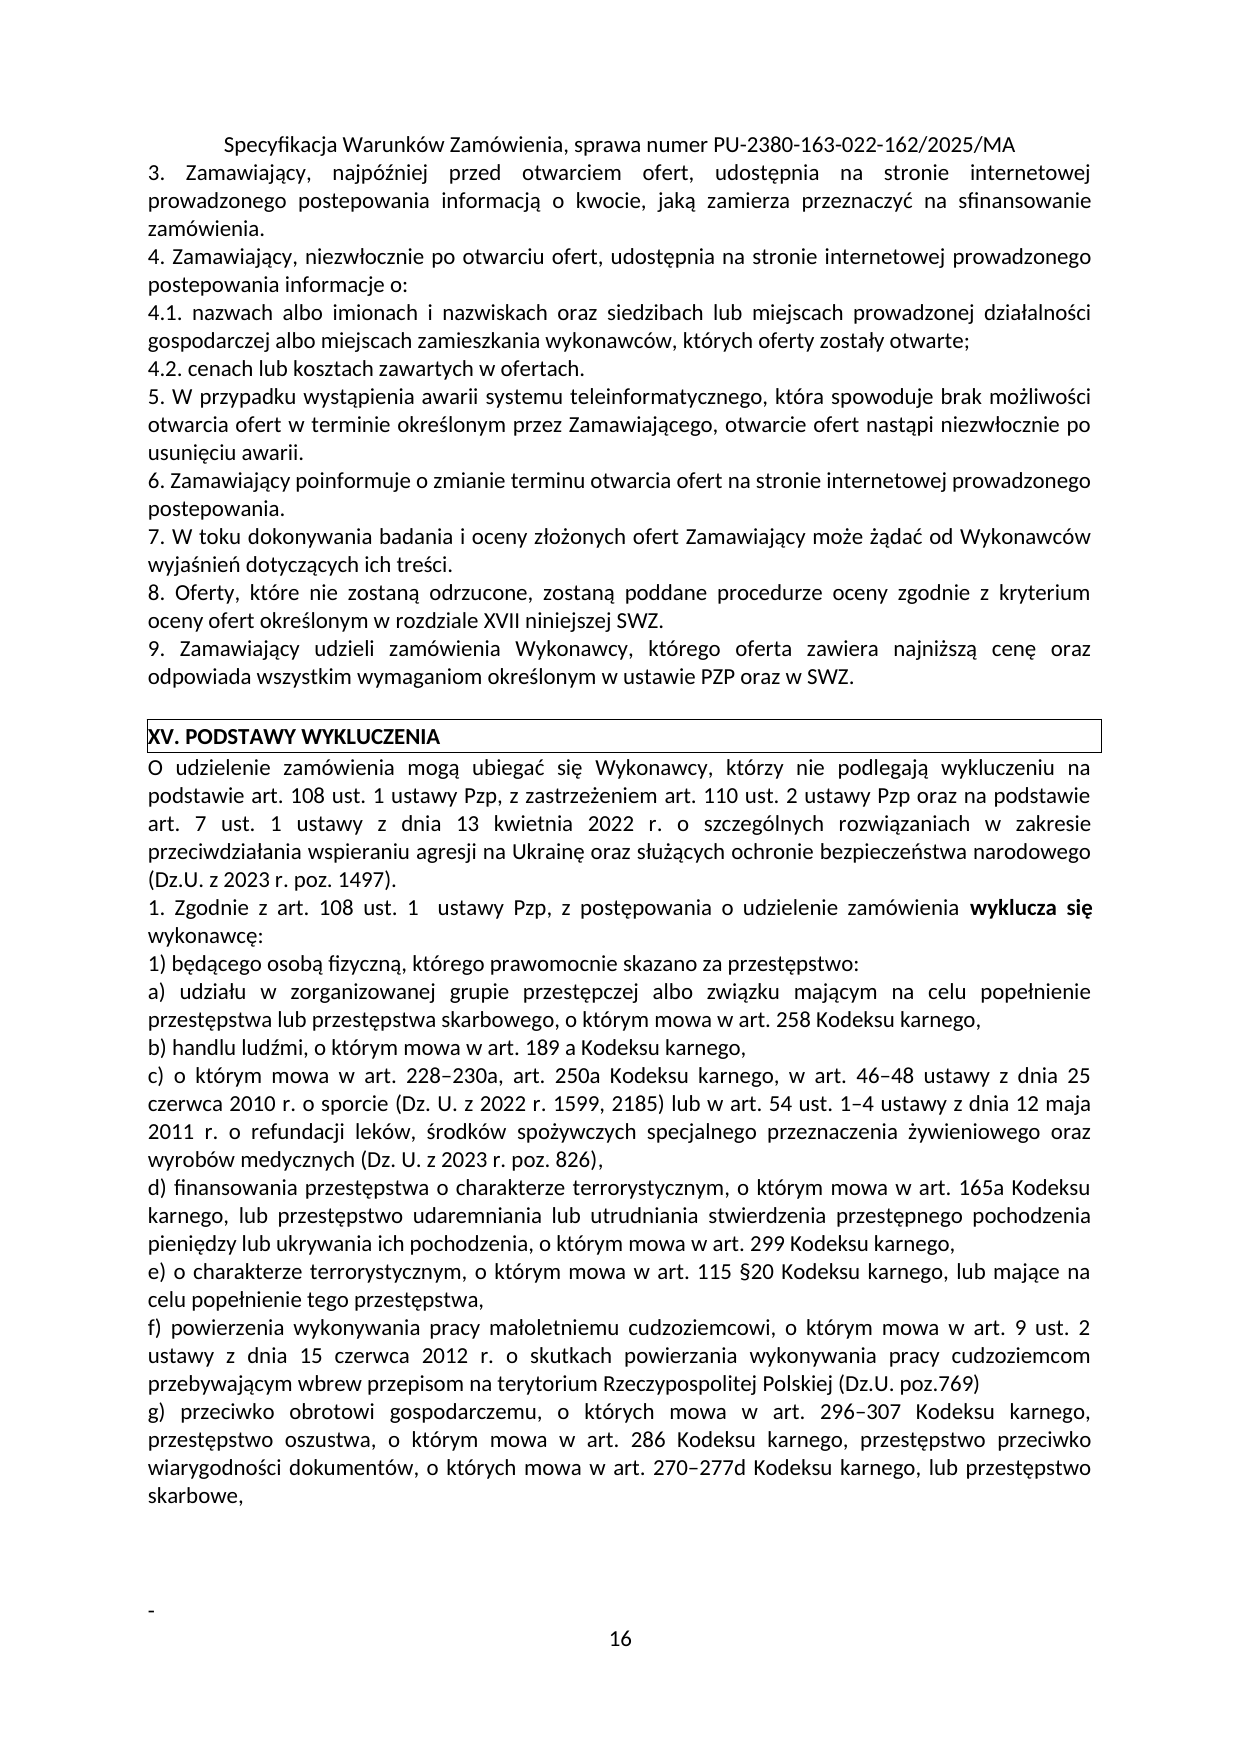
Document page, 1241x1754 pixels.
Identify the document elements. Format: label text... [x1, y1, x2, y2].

text O udzielenie zamówienia mogą ubiegać się Wykonawcy, którzy nie podlegają wykluczeniu na podstawie art. 108 ust. 1 ustawy Pzp, z zastrzeżeniem art. 110 ust. 2 ustawy Pzp oraz na podstawie art. 7 ust. 1 ustawy z dnia 13 kwietnia 2022 r. o szczególnych rozwiązaniach w zakresie przeciwdziałania wspieraniu agresji na Ukrainę oraz służących ochronie bezpieczeństwa narodowego (Dz.U. z 2023 r. poz. 1497). [148, 753, 1093, 893]
text g) przeciwko obrotowi gospodarczemu, o których mowa w art. 296–307 Kodeksu karnego, przestępstwo oszustwa, o którym mowa w art. 286 Kodeksu karnego, przestępstwo przeciwko wiarygodności dokumentów, o których mowa w art. 270–277d Kodeksu karnego, lub przestępstwo skarbowe, [148, 1397, 1093, 1509]
text 1) będącego osobą fizyczną, którego prawomocnie skazano za przestępstwo: [148, 949, 1093, 977]
text c) o którym mowa w art. 228–230a, art. 250a Kodeksu karnego, w art. 46–48 ustawy z dnia 25 czerwca 2010 r. o sporcie (Dz. U. z 2022 r. 1599, 2185) lub w art. 54 ust. 1–4 ustawy z dnia 12 maja 2011 r. o refundacji leków, środków spożywczych specjalnego przeznaczenia żywieniowego oraz wyrobów medycznych (Dz. U. z 2023 r. poz. 826), [148, 1061, 1093, 1173]
text b) handlu ludźmi, o którym mowa w art. 189 a Kodeksu karnego, [148, 1033, 1093, 1061]
text d) finansowania przestępstwa o charakterze terrorystycznym, o którym mowa w art. 165a Kodeksu karnego, lub przestępstwo udaremniania lub utrudniania stwierdzenia przestępnego pochodzenia pieniędzy lub ukrywania ich pochodzenia, o którym mowa w art. 299 Kodeksu karnego, [148, 1173, 1093, 1257]
text e) o charakterze terrorystycznym, o którym mowa w art. 115 §20 Kodeksu karnego, lub mające na celu popełnienie tego przestępstwa, [148, 1257, 1093, 1313]
text 9. Zamawiający udzieli zamówienia Wykonawcy, którego oferta zawiera najniższą cenę oraz odpowiada wszystkim wymaganiom określonym w ustawie PZP oraz w SWZ. [148, 634, 1093, 690]
text f) powierzenia wykonywania pracy małoletniemu cudzoziemcowi, o którym mowa w art. 9 ust. 2 ustawy z dnia 15 czerwca 2012 r. o skutkach powierzania wykonywania pracy cudzoziemcom przebywającym wbrew przepisom na terytorium Rzeczypospolitej Polskiej (Dz.U. poz.769) [148, 1313, 1093, 1397]
text 4.1. nazwach albo imionach i nazwiskach oraz siedzibach lub miejscach prowadzonej działalności gospodarczej albo miejscach zamieszkania wykonawców, których oferty zostały otwarte; [148, 298, 1093, 354]
text 4. Zamawiający, niezwłocznie po otwarciu ofert, udostępnia na stronie internetowej prowadzonego postepowania informacje o: [148, 242, 1093, 298]
text 8. Oferty, które nie zostaną odrzucone, zostaną poddane procedurze oceny zgodnie z kryterium oceny ofert określonym w rozdziale XVII niniejszej SWZ. [148, 578, 1093, 634]
text 4.2. cenach lub kosztach zawartych w ofertach. [148, 354, 1093, 382]
text a) udziału w zorganizowanej grupie przestępczej albo związku mającym na celu popełnienie przestępstwa lub przestępstwa skarbowego, o którym mowa w art. 258 Kodeksu karnego, [148, 977, 1093, 1033]
text 1. Zgodnie z art. 108 ust. 1 ustawy Pzp, z postępowania o udzielenie zamówienia wyklucza się wykonawcę: [148, 893, 1093, 949]
text XV. PODSTAWY WYKLUCZENIA [148, 720, 1101, 752]
text 7. W toku dokonywania badania i oceny złożonych ofert Zamawiający może żądać od Wykonawców wyjaśnień dotyczących ich treści. [148, 522, 1093, 578]
text 5. W przypadku wystąpienia awarii systemu teleinformatycznego, która spowoduje brak możliwości otwarcia ofert w terminie określonym przez Zamawiającego, otwarcie ofert nastąpi niezwłocznie po usunięciu awarii. [148, 382, 1093, 466]
text 3. Zamawiający, najpóźniej przed otwarciem ofert, udostępnia na stronie internetowej prowadzonego postepowania informacją o kwocie, jaką zamierza przeznaczyć na sfinansowanie zamówienia. [148, 158, 1093, 242]
text 6. Zamawiający poinformuje o zmianie terminu otwarcia ofert na stronie internetowej prowadzonego postepowania. [148, 466, 1093, 522]
